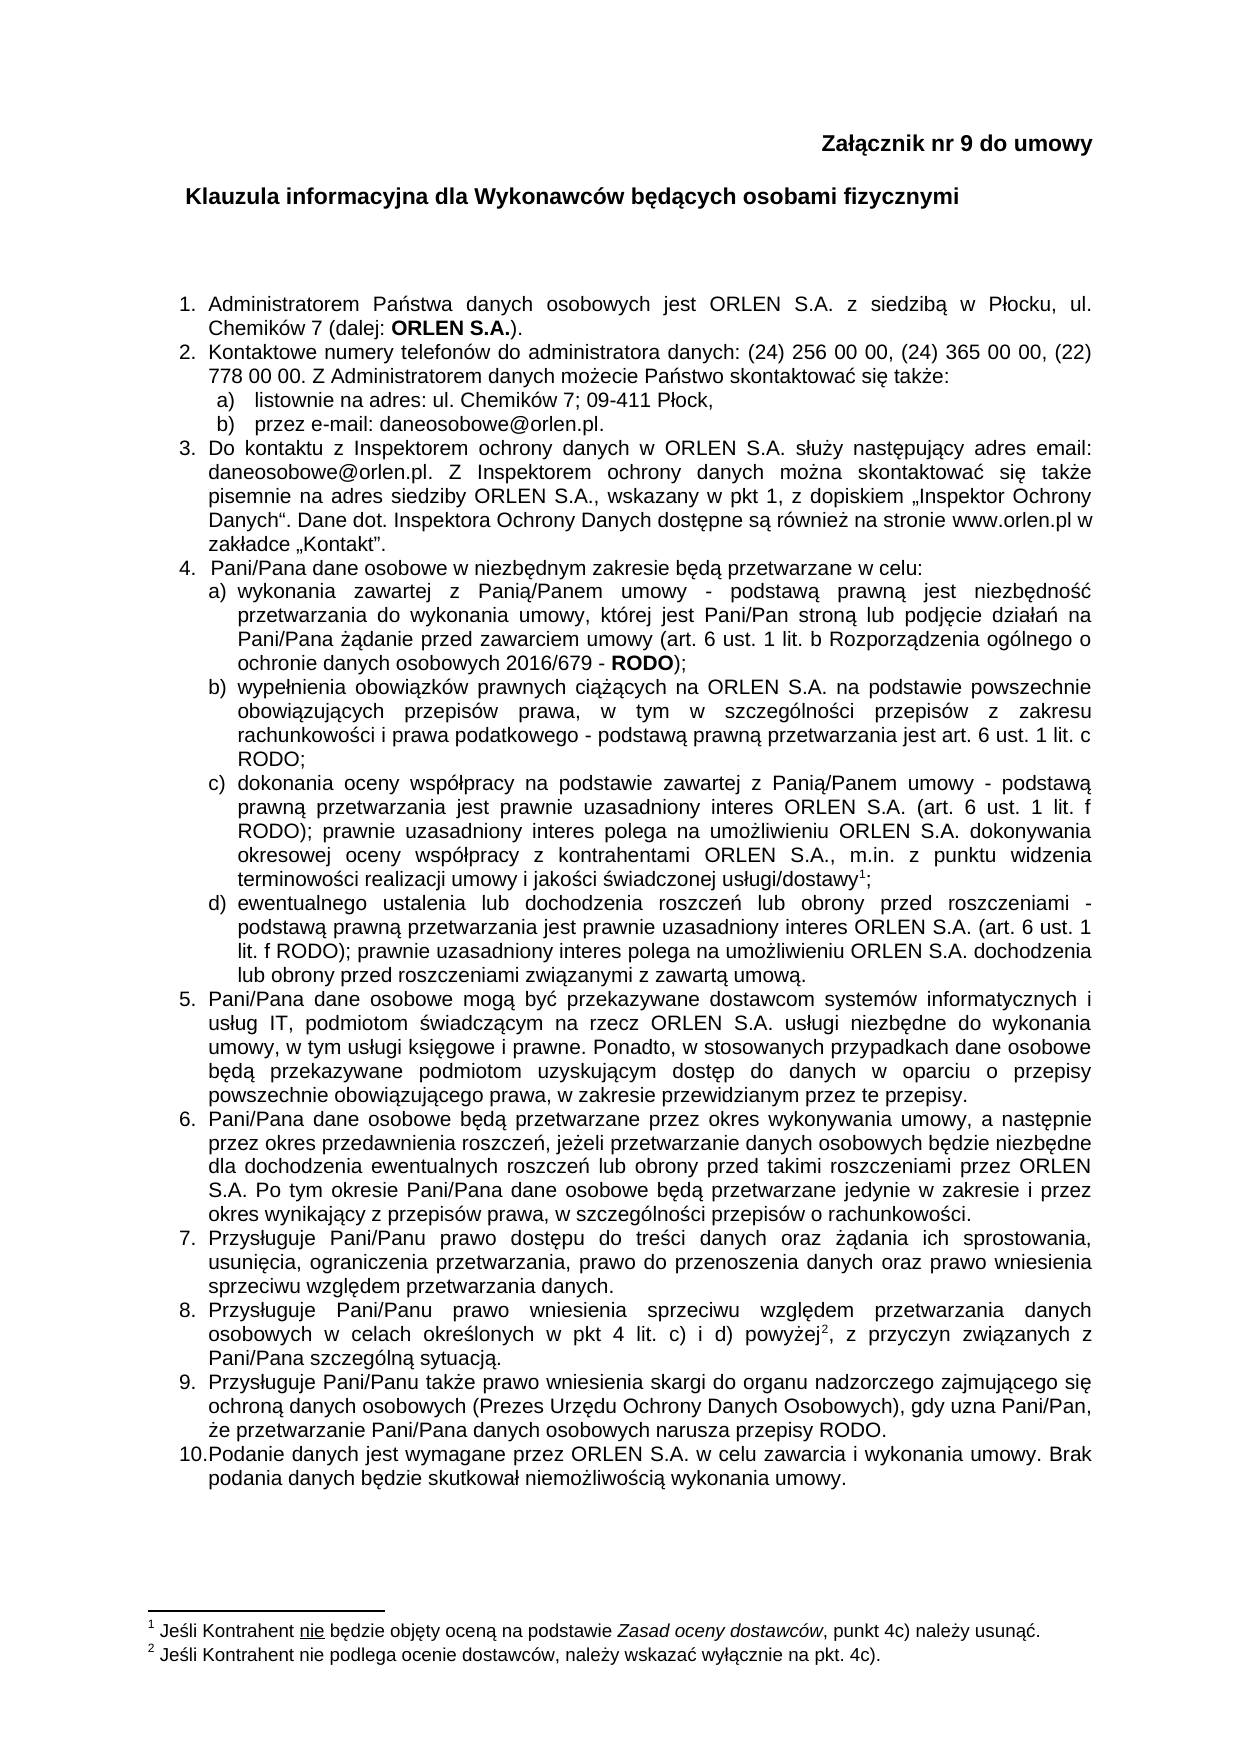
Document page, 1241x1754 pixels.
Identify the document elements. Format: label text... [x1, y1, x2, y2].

list Przysługuje Pani/Panu także prawo wniesienia skargi do organu nadzorczego zajmującego się ochroną danych osobowych (Prezes Urzędu Ochrony Danych Osobowych), gdy uzna Pani/Pan, że przetwarzanie Pani/Pana danych osobowych narusza przepisy RODO. [179, 1370, 1093, 1442]
list Przysługuje Pani/Panu prawo wniesienia sprzeciwu względem przetwarzania danych osobowych w celach określonych w pkt 4 lit. c) i d) powyżej, z przyczyn związanych z Pani/Pana szczególną sytuacją. [179, 1298, 1093, 1370]
list Pani/Pana dane osobowe w niezbędnym zakresie będą przetwarzane w celu: [148, 555, 1093, 579]
list wypełnienia obowiązków prawnych ciążących na ORLEN S.A. na podstawie powszechnie obowiązujących przepisów prawa, w tym w szczególności przepisów z zakresu rachunkowości i prawa podatkowego - podstawą prawną przetwarzania jest art. 6 ust. 1 lit. c RODO; [208, 675, 1093, 771]
list Pani/Pana dane osobowe mogą być przekazywane dostawcom systemów informatycznych i usług IT, podmiotom świadczącym na rzecz ORLEN S.A. usługi niezbędne do wykonania umowy, w tym usługi księgowe i prawne. Ponadto, w stosowanych przypadkach dane osobowe będą przekazywane podmiotom uzyskującym dostęp do danych w oparciu o przepisy powszechnie obowiązującego prawa, w zakresie przewidzianym przez te przepisy. [179, 987, 1093, 1106]
list Administratorem Państwa danych osobowych jest ORLEN S.A. z siedzibą w Płocku, ul. Chemików 7 (dalej: ORLEN S.A.). [179, 292, 1093, 340]
subtitle Klauzula informacyjna dla Wykonawców będących osobami fizycznymi [185, 183, 1093, 209]
list dokonania oceny współpracy na podstawie zawartej z Panią/Panem umowy - podstawą prawną przetwarzania jest prawnie uzasadniony interes ORLEN S.A. (art. 6 ust. 1 lit. f RODO); prawnie uzasadniony interes polega na umożliwieniu ORLEN S.A. dokonywania okresowej oceny współpracy z kontrahentami ORLEN S.A., m.in. z punktu widzenia terminowości realizacji umowy i jakości świadczonej usługi/dostawy; [208, 771, 1093, 891]
list ewentualnego ustalenia lub dochodzenia roszczeń lub obrony przed roszczeniami - podstawą prawną przetwarzania jest prawnie uzasadniony interes ORLEN S.A. (art. 6 ust. 1 lit. f RODO); prawnie uzasadniony interes polega na umożliwieniu ORLEN S.A. dochodzenia lub obrony przed roszczeniami związanymi z zawartą umową. [208, 891, 1093, 987]
list Pani/Pana dane osobowe będą przetwarzane przez okres wykonywania umowy, a następnie przez okres przedawnienia roszczeń, jeżeli przetwarzanie danych osobowych będzie niezbędne dla dochodzenia ewentualnych roszczeń lub obrony przed takimi roszczeniami przez ORLEN S.A. Po tym okresie Pani/Pana dane osobowe będą przetwarzane jedynie w zakresie i przez okres wynikający z przepisów prawa, w szczególności przepisów o rachunkowości. [179, 1106, 1093, 1226]
list wykonania zawartej z Panią/Panem umowy - podstawą prawną jest niezbędność przetwarzania do wykonania umowy, której jest Pani/Pan stroną lub podjęcie działań na Pani/Pana żądanie przed zawarciem umowy (art. 6 ust. 1 lit. b Rozporządzenia ogólnego o ochronie danych osobowych 2016/679 - RODO); [208, 579, 1093, 675]
text Załącznik nr 9 do umowy [148, 130, 1093, 157]
list Do kontaktu z Inspektorem ochrony danych w ORLEN S.A. służy następujący adres email: daneosobowe@orlen.pl. Z Inspektorem ochrony danych można skontaktować się także pisemnie na adres siedziby ORLEN S.A., wskazany w pkt 1, z dopiskiem „Inspektor Ochrony Danych“. Dane dot. Inspektora Ochrony Danych dostępne są również na stronie www.orlen.pl w zakładce „Kontakt”. [179, 436, 1093, 555]
list listownie na adres: ul. Chemików 7; 09-411 Płock, [148, 388, 1093, 412]
list przez e-mail: daneosobowe@orlen.pl. [148, 412, 1093, 436]
list Podanie danych jest wymagane przez ORLEN S.A. w celu zawarcia i wykonania umowy. Brak podania danych będzie skutkował niemożliwością wykonania umowy. [179, 1442, 1093, 1490]
list Przysługuje Pani/Panu prawo dostępu do treści danych oraz żądania ich sprostowania, usunięcia, ograniczenia przetwarzania, prawo do przenoszenia danych oraz prawo wniesienia sprzeciwu względem przetwarzania danych. [179, 1226, 1093, 1298]
list Kontaktowe numery telefonów do administratora danych: (24) 256 00 00, (24) 365 00 00, (22) 778 00 00. Z Administratorem danych możecie Państwo skontaktować się także: [179, 340, 1093, 388]
